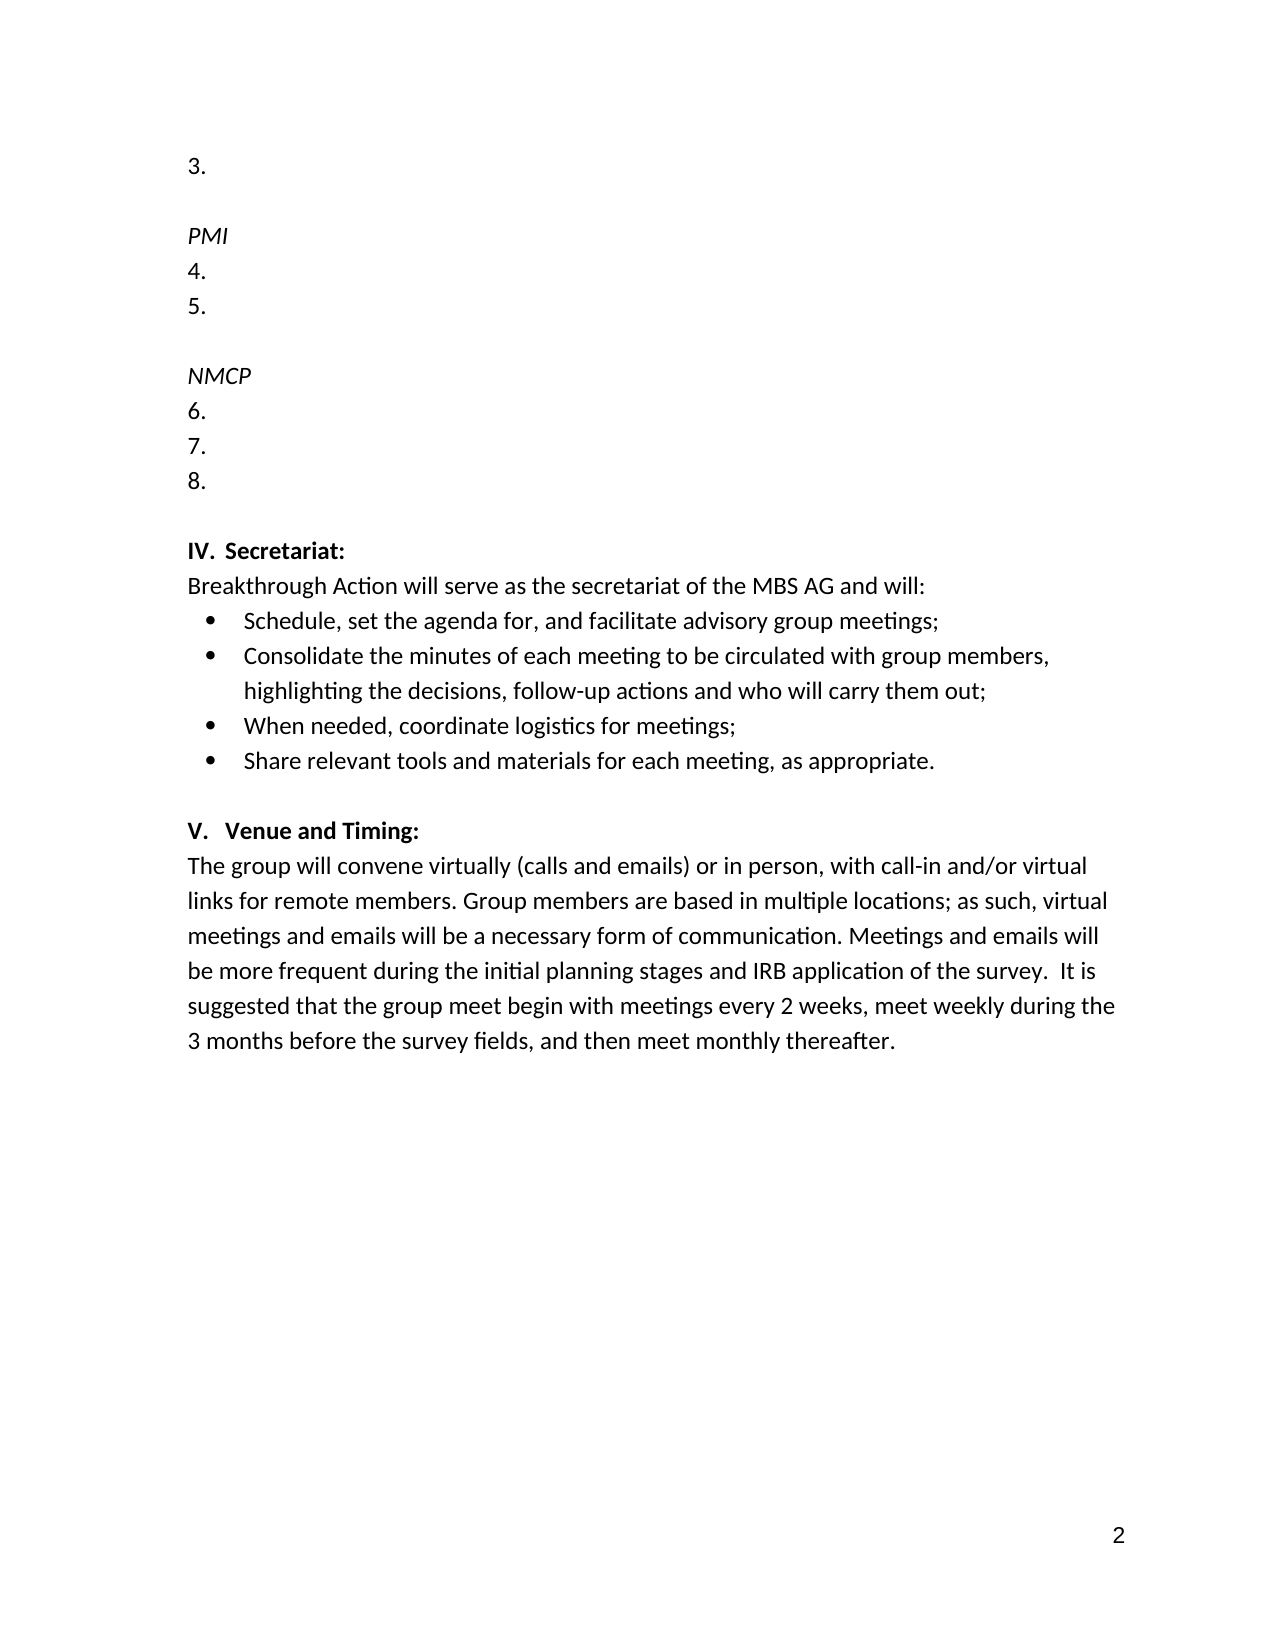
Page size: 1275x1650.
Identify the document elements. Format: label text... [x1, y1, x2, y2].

list Schedule, set the agenda for, and facilitate advisory group meetings; [206, 605, 1125, 636]
list Secretariat: [187, 535, 1125, 566]
list Share relevant tools and materials for each meeting, as appropriate. [206, 745, 1125, 776]
text The group will convene virtually (calls and emails) or in person, with call-in and/or virtual links for remote members. Group members are based in multiple locations; as such, virtual meetings and emails will be a necessary form of communication. Meetings and emails will be more frequent during the initial planning stages and IRB application of the survey. It is suggested that the group meet begin with meetings every 2 weeks, meet weekly during the 3 months before the survey fields, and then meet monthly thereafter. [187, 850, 1125, 1056]
list When needed, coordinate logistics for meetings; [206, 710, 1125, 741]
text NMCP [187, 360, 1125, 391]
text PMI [187, 220, 1125, 251]
list Venue and Timing: [187, 815, 1125, 846]
list Consolidate the minutes of each meeting to be circulated with group members, highlighting the decisions, follow-up actions and who will carry them out; [206, 640, 1125, 706]
text Breakthrough Action will serve as the secretariat of the MBS AG and will: [187, 570, 1125, 601]
